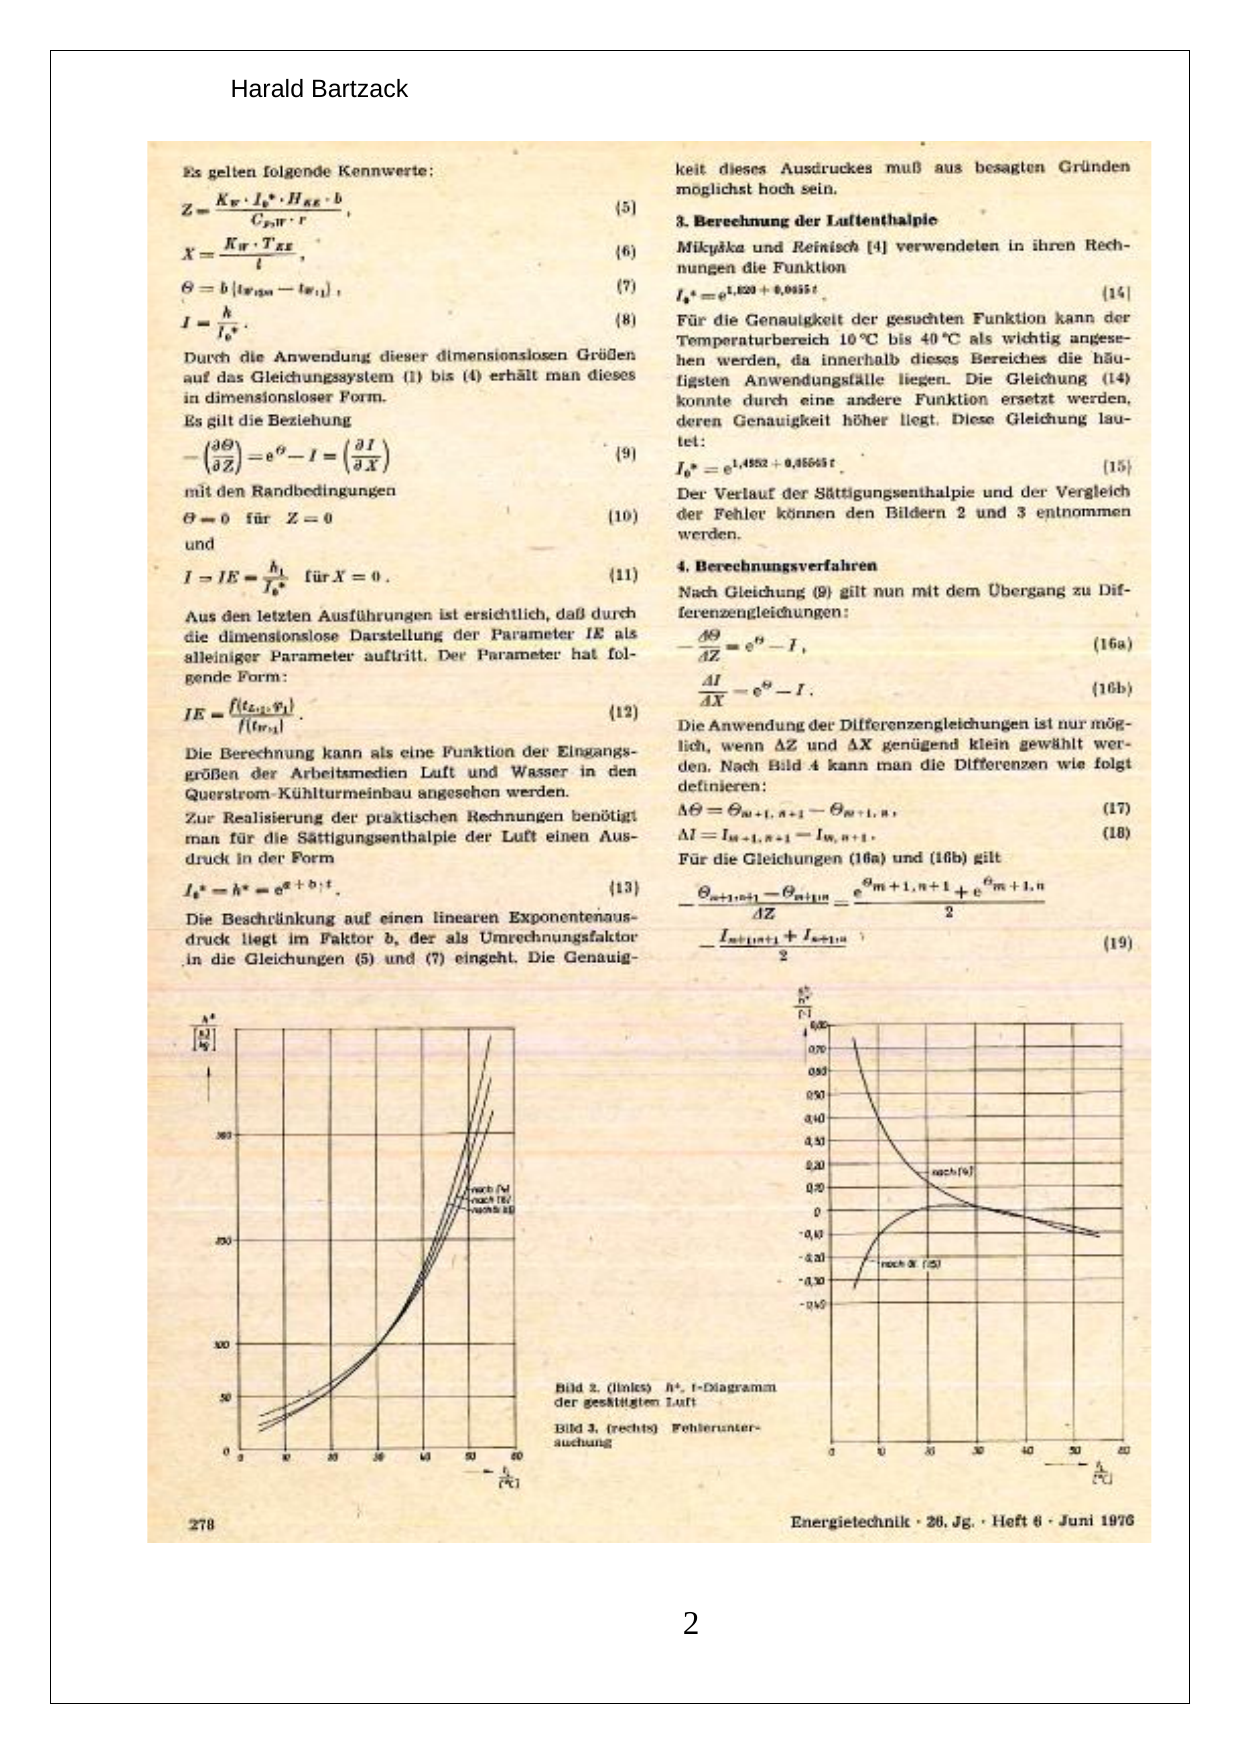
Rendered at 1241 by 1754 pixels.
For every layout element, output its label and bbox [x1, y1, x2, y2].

picture [147, 141, 1152, 1543]
